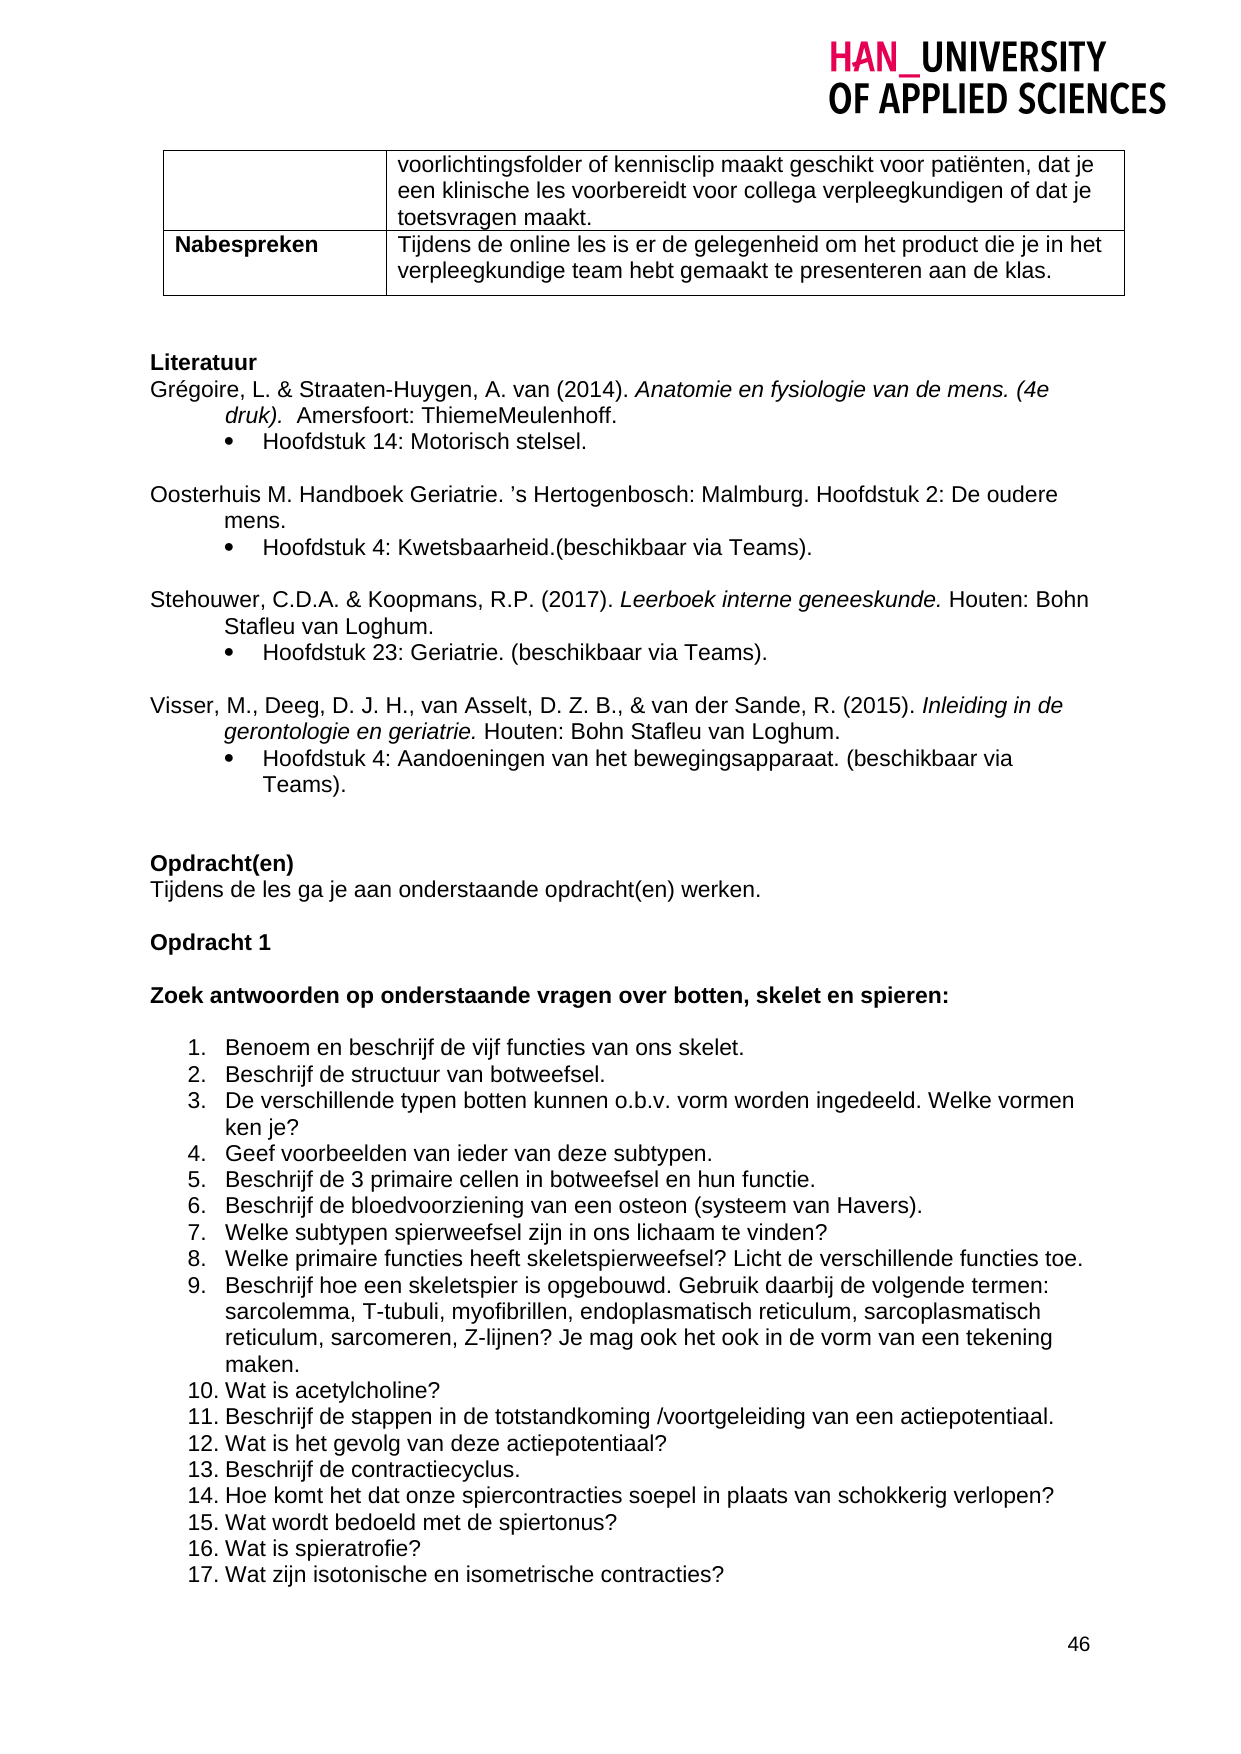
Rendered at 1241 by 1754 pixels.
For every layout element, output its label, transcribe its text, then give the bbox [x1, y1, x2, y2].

text Opdracht 1 [150, 929, 1090, 955]
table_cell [387, 151, 1124, 230]
list Welke primaire functies heeft skeletspierweefsel? Licht de verschillende functies toe. [187, 1245, 1090, 1272]
list Wat is het gevolg van deze actiepotentiaal? [187, 1430, 1090, 1456]
list Wat zijn isotonische en isometrische contracties? [187, 1561, 1090, 1588]
list Welke subtypen spierweefsel zijn in ons lichaam te vinden? [187, 1219, 1090, 1245]
picture [0, 0, 1241, 212]
text Oosterhuis M. Handboek Geriatrie. ’s Hertogenbosch: Malmburg. Hoofdstuk 2: De oudere mens. [150, 481, 1090, 534]
list Hoofdstuk 23: Geriatrie. (beschikbaar via Teams). [225, 639, 1090, 665]
list Hoe komt het dat onze spiercontracties soepel in plaats van schokkerig verlopen? [187, 1482, 1090, 1509]
text Opdracht(en) [150, 850, 1090, 876]
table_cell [164, 151, 386, 230]
list Hoofdstuk 14: Motorisch stelsel. [225, 428, 1090, 454]
list Wat wordt bedoeld met de spiertonus? [187, 1509, 1090, 1535]
list Beschrijf hoe een skeletspier is opgebouwd. Gebruik daarbij de volgende termen: sarcolemma, T-tubuli, myofibrillen, endoplasmatisch reticulum, sarcoplasmatisch reticulum, sarcomeren, Z-lijnen? Je mag ook het ook in de vorm van een tekening maken. [187, 1272, 1090, 1377]
table_cell Tijdens de online les is er de gelegenheid om het product die je in het verpleegkundige team hebt gemaakt te presenteren aan de klas. [387, 231, 1124, 295]
list Wat is spieratrofie? [187, 1535, 1090, 1561]
text Literatuur [150, 349, 1090, 376]
list Beschrijf de contractiecyclus. [187, 1456, 1090, 1482]
list Geef voorbeelden van ieder van deze subtypen. [187, 1140, 1090, 1166]
text Stehouwer, C.D.A. & Koopmans, R.P. (2017). Leerboek interne geneeskunde. Houten: Bohn Stafleu van Loghum. [150, 586, 1090, 639]
list Benoem en beschrijf de vijf functies van ons skelet. [187, 1034, 1090, 1061]
text Grégoire, L. & Straaten-Huygen, A. van (2014). Anatomie en fysiologie van de mens. (4e druk). Amersfoort: ThiemeMeulenhoff. [150, 376, 1090, 428]
text Visser, M., Deeg, D. J. H., van Asselt, D. Z. B., & van der Sande, R. (2015). Inleiding in de gerontologie en geriatrie. Houten: Bohn Stafleu van Loghum. [150, 692, 1090, 744]
list Beschrijf de bloedvoorziening van een osteon (systeem van Havers). [187, 1192, 1090, 1219]
list Beschrijf de 3 primaire cellen in botweefsel en hun functie. [187, 1166, 1090, 1192]
list Beschrijf de stappen in de totstandkoming /voortgeleiding van een actiepotentiaal. [187, 1403, 1090, 1430]
text Zoek antwoorden op onderstaande vragen over botten, skelet en spieren: [150, 982, 1090, 1008]
list Beschrijf de structuur van botweefsel. [187, 1061, 1090, 1087]
text Tijdens de les ga je aan onderstaande opdracht(en) werken. [150, 876, 1090, 903]
list De verschillende typen botten kunnen o.b.v. vorm worden ingedeeld. Welke vormen ken je? [187, 1087, 1090, 1140]
table_cell Nabespreken [164, 231, 386, 295]
list Hoofdstuk 4: Kwetsbaarheid.(beschikbaar via Teams). [225, 534, 1090, 560]
list Hoofdstuk 4: Aandoeningen van het bewegingsapparaat. (beschikbaar via Teams). [225, 744, 1090, 797]
list Wat is acetylcholine? [187, 1377, 1090, 1403]
